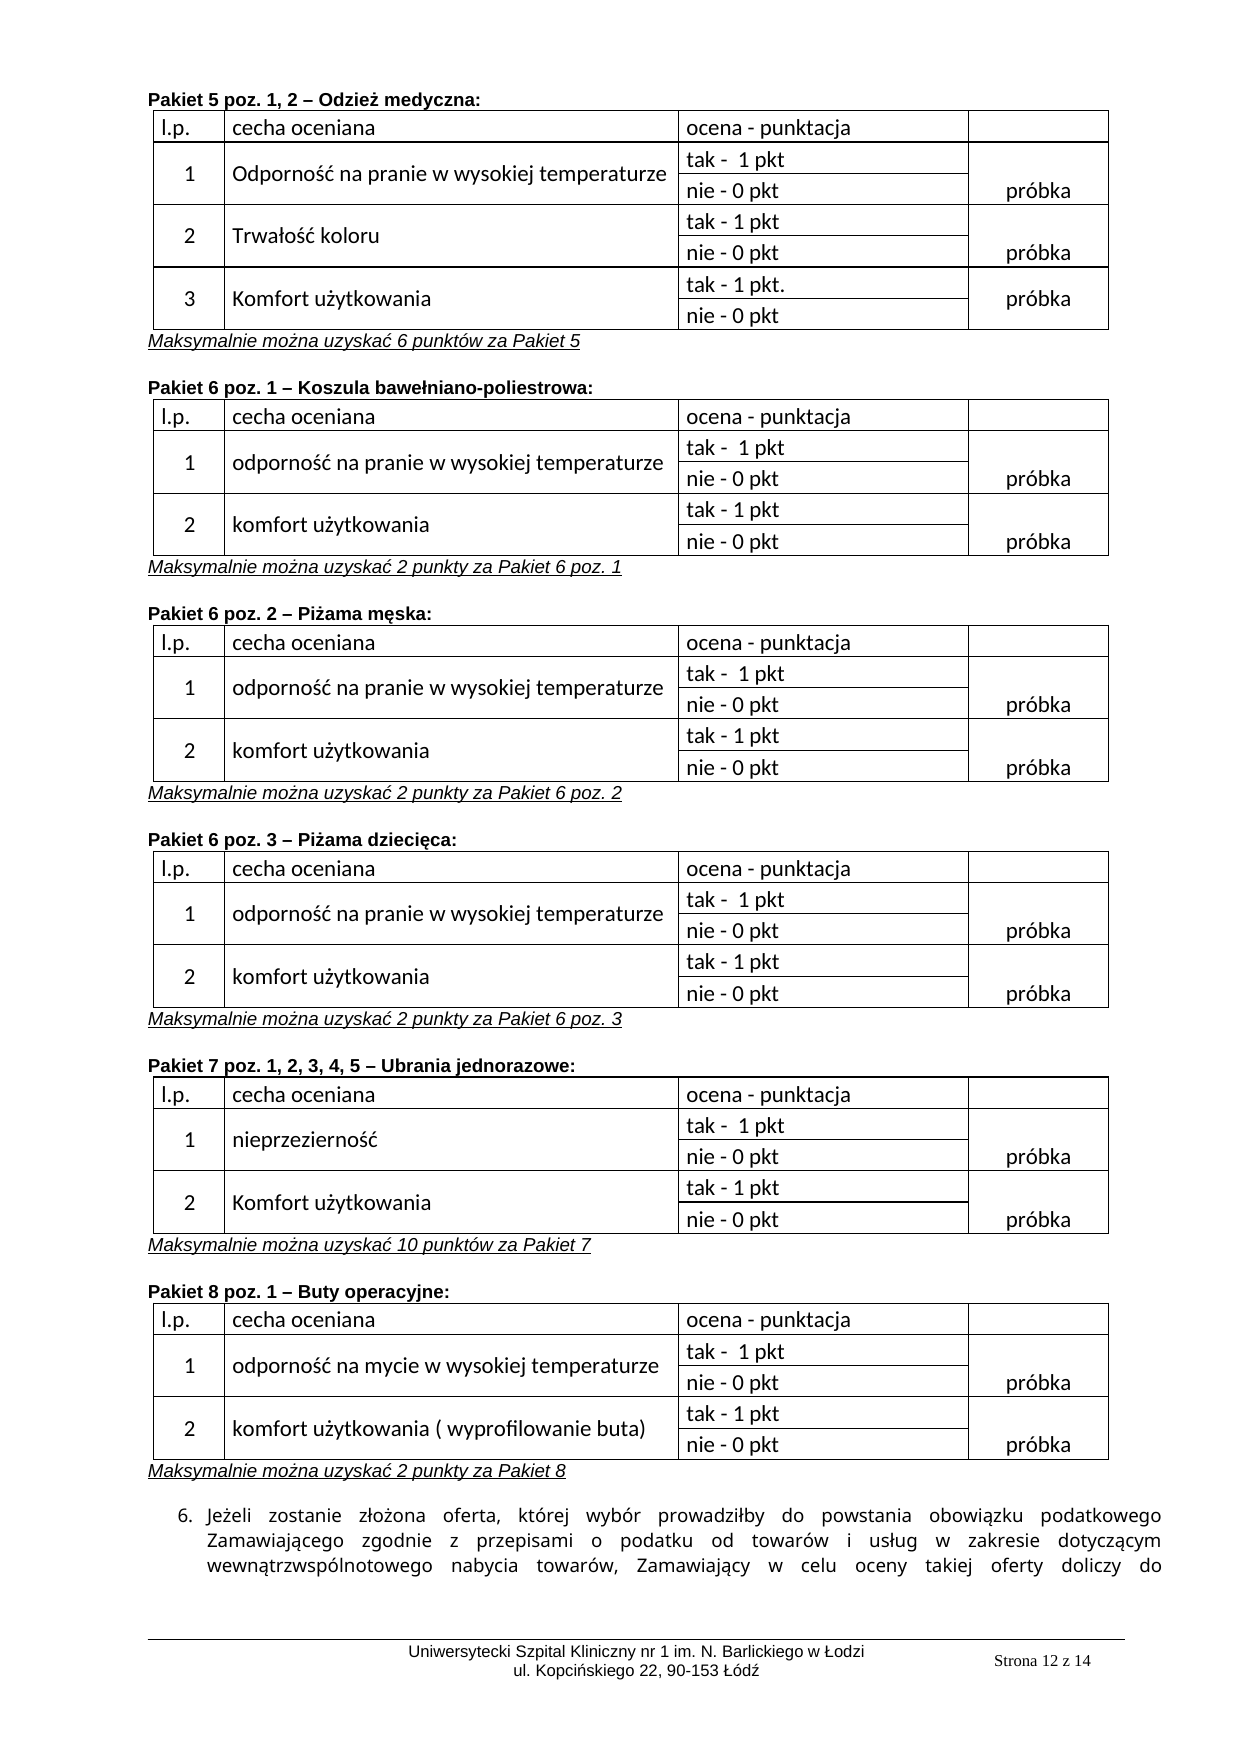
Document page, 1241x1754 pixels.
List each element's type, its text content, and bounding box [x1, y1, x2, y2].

table_cell 1 [154, 143, 224, 204]
table_header cecha oceniana [225, 111, 678, 141]
table_cell tak - 1 pkt [679, 883, 968, 913]
table_header l.p. [154, 111, 224, 141]
table_header [969, 1078, 1108, 1108]
table_cell próbka [969, 945, 1108, 1007]
table_header l.p. [154, 1304, 224, 1334]
table_header cecha oceniana [225, 1078, 678, 1108]
table_cell nie - 0 pkt [679, 174, 968, 204]
table_header [969, 111, 1108, 141]
table_header [969, 1304, 1108, 1334]
table_header ocena - punktacja [679, 852, 968, 882]
text Maksymalnie można uzyskać 10 punktów za Pakiet 7 [148, 1234, 1162, 1255]
table_cell próbka [969, 205, 1108, 266]
table_cell 1 [154, 657, 224, 718]
table_cell 2 [154, 1397, 224, 1459]
text Pakiet 6 poz. 2 – Piżama męska: [148, 603, 1162, 624]
table_cell 1 [154, 883, 224, 944]
table_cell 3 [154, 268, 224, 329]
table_cell tak - 1 pkt [679, 431, 968, 461]
table_cell tak - 1 pkt [679, 494, 968, 524]
table_cell tak - 1 pkt [679, 1397, 968, 1427]
table_cell 1 [154, 1335, 224, 1396]
table_header [969, 852, 1108, 882]
table_cell nie - 0 pkt [679, 236, 968, 266]
table_header cecha oceniana [225, 1304, 678, 1334]
table_cell 2 [154, 719, 224, 781]
table_cell komfort użytkowania [225, 945, 678, 1007]
text Pakiet 5 poz. 1, 2 – Odzież medyczna: [148, 89, 1162, 110]
table_cell odporność na mycie w wysokiej temperaturze [225, 1335, 678, 1396]
table_cell nie - 0 pkt [679, 525, 968, 555]
table_cell próbka [969, 719, 1108, 781]
table_header ocena - punktacja [679, 626, 968, 656]
table_cell Komfort użytkowania [225, 1171, 678, 1233]
table_cell próbka [969, 1397, 1108, 1459]
table_cell próbka [969, 1109, 1108, 1170]
table_cell nie - 0 pkt [679, 1140, 968, 1170]
table_cell Komfort użytkowania [225, 268, 678, 329]
table_cell komfort użytkowania [225, 719, 678, 781]
table_header ocena - punktacja [679, 1078, 968, 1108]
table_cell tak - 1 pkt [679, 205, 968, 235]
text Maksymalnie można uzyskać 2 punkty za Pakiet 6 poz. 1 [148, 556, 1162, 577]
table_header l.p. [154, 852, 224, 882]
text Pakiet 8 poz. 1 – Buty operacyjne: [148, 1281, 1162, 1302]
table_header cecha oceniana [225, 626, 678, 656]
table_header [969, 400, 1108, 430]
table_cell komfort użytkowania ( wyprofilowanie buta) [225, 1397, 678, 1459]
table_cell tak - 1 pkt [679, 1171, 968, 1201]
table_cell nie - 0 pkt [679, 1366, 968, 1396]
table_cell próbka [969, 1335, 1108, 1396]
text Maksymalnie można uzyskać 6 punktów za Pakiet 5 [148, 330, 1162, 352]
table_cell tak - 1 pkt [679, 143, 968, 173]
table_header ocena - punktacja [679, 1304, 968, 1334]
table_header l.p. [154, 1078, 224, 1108]
table_cell nieprzezierność [225, 1109, 678, 1170]
table_cell 1 [154, 431, 224, 492]
table_cell nie - 0 pkt [679, 751, 968, 781]
table_cell próbka [969, 1171, 1108, 1233]
table_header ocena - punktacja [679, 400, 968, 430]
table_cell nie - 0 pkt [679, 1203, 968, 1233]
table_cell 2 [154, 494, 224, 555]
table_header l.p. [154, 400, 224, 430]
table_cell próbka [969, 143, 1108, 204]
table_cell Trwałość koloru [225, 205, 678, 266]
table_cell nie - 0 pkt [679, 977, 968, 1007]
table_cell 2 [154, 1171, 224, 1233]
text Maksymalnie można uzyskać 2 punkty za Pakiet 6 poz. 3 [148, 1008, 1162, 1029]
table_cell tak - 1 pkt. [679, 268, 968, 298]
table_cell 2 [154, 205, 224, 266]
table_cell próbka [969, 431, 1108, 492]
table_cell nie - 0 pkt [679, 688, 968, 718]
table_cell 1 [154, 1109, 224, 1170]
text Pakiet 6 poz. 1 – Koszula bawełniano-poliestrowa: [148, 377, 1162, 399]
table_cell tak - 1 pkt [679, 1109, 968, 1139]
table_cell nie - 0 pkt [679, 299, 968, 329]
table_cell odporność na pranie w wysokiej temperaturze [225, 431, 678, 492]
table_cell 2 [154, 945, 224, 1007]
table_cell nie - 0 pkt [679, 914, 968, 944]
table_cell odporność na pranie w wysokiej temperaturze [225, 657, 678, 718]
text Pakiet 7 poz. 1, 2, 3, 4, 5 – Ubrania jednorazowe: [148, 1055, 1162, 1076]
table_header ocena - punktacja [679, 111, 968, 141]
table_cell tak - 1 pkt [679, 945, 968, 976]
table_cell odporność na pranie w wysokiej temperaturze [225, 883, 678, 944]
table_cell próbka [969, 268, 1108, 329]
table_header l.p. [154, 626, 224, 656]
table_header cecha oceniana [225, 400, 678, 430]
table_cell Odporność na pranie w wysokiej temperaturze [225, 143, 678, 204]
text Pakiet 6 poz. 3 – Piżama dziecięca: [148, 829, 1162, 851]
text Maksymalnie można uzyskać 2 punkty za Pakiet 8 [148, 1460, 1162, 1481]
table_header cecha oceniana [225, 852, 678, 882]
table_cell próbka [969, 494, 1108, 555]
table_cell tak - 1 pkt [679, 1335, 968, 1365]
table_cell nie - 0 pkt [679, 462, 968, 492]
table_cell komfort użytkowania [225, 494, 678, 555]
table_cell próbka [969, 883, 1108, 944]
text Maksymalnie można uzyskać 2 punkty za Pakiet 6 poz. 2 [148, 782, 1162, 803]
table_cell tak - 1 pkt [679, 719, 968, 749]
table_cell nie - 0 pkt [679, 1429, 968, 1459]
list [177, 1503, 1162, 1578]
table_header [969, 626, 1108, 656]
table_cell tak - 1 pkt [679, 657, 968, 687]
table_cell próbka [969, 657, 1108, 718]
